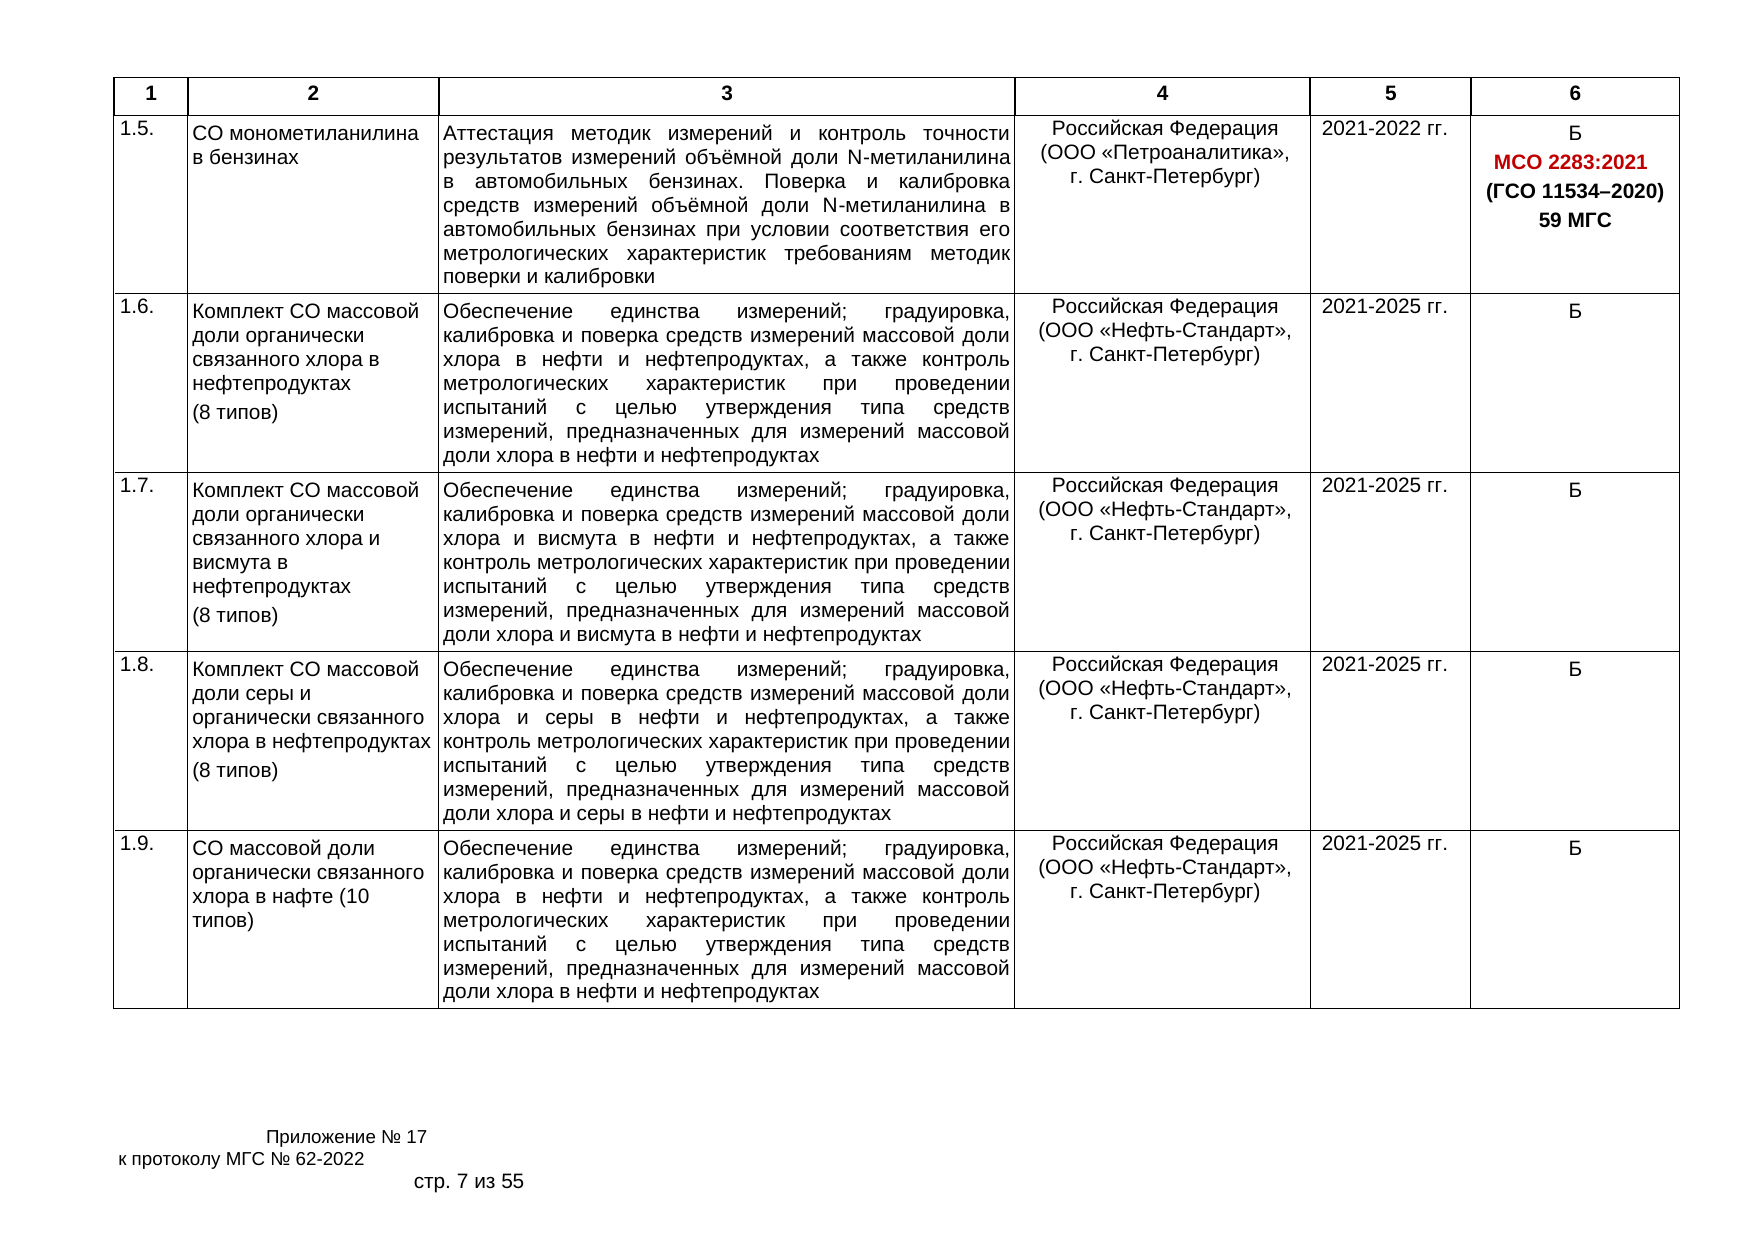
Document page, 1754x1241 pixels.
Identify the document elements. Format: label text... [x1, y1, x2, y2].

table_cell Б [1471, 652, 1679, 829]
table_cell 2021-2025 гг. [1311, 473, 1470, 651]
table_header 1 [115, 78, 187, 114]
table_cell Российская Федерация (ООО «Нефть-Стандарт», г. Санкт-Петербург) [1015, 294, 1310, 472]
table_cell Б [1471, 473, 1679, 651]
table_cell Б [1471, 294, 1679, 472]
table_cell Аттестация методик измерений и контроль точности результатов измерений объёмной доли N-метиланилина в автомобильных бензинах. Поверка и калибровка средств измерений объёмной доли N-метиланилина в автомобильных бензинах при условии соответствия его метрологических характеристик требованиям методик поверки и калибровки [439, 116, 1014, 293]
table_cell Комплект СО массовой доли серы и органически связанного хлора в нефтепродуктах (8 типов) [188, 652, 438, 829]
table_cell [114, 830, 187, 1008]
table_cell [114, 472, 187, 651]
table_cell Б МСО 2283:2021 (ГСО 11534–2020) 59 МГС [1471, 116, 1679, 293]
table_cell Обеспечение единства измерений; градуировка, калибровка и поверка средств измерений массовой доли хлора в нефти и нефтепродуктах, а также контроль метрологических характеристик при проведении испытаний с целью утверждения типа средств измерений, предназначенных для измерений массовой доли хлора в нефти и нефтепродуктах [439, 831, 1014, 1008]
table_cell [114, 651, 187, 829]
table_cell Б [1471, 831, 1679, 1008]
table_header 5 [1311, 78, 1470, 114]
table_cell Российская Федерация (ООО «Петроаналитика», г. Санкт-Петербург) [1015, 116, 1310, 293]
table_cell Комплект СО массовой доли органически связанного хлора в нефтепродуктах (8 типов) [188, 294, 438, 472]
table_header 6 [1472, 78, 1679, 114]
table_header 4 [1016, 78, 1309, 114]
table_cell Обеспечение единства измерений; градуировка, калибровка и поверка средств измерений массовой доли хлора в нефти и нефтепродуктах, а также контроль метрологических характеристик при проведении испытаний с целью утверждения типа средств измерений, предназначенных для измерений массовой доли хлора в нефти и нефтепродуктах [439, 294, 1014, 472]
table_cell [1015, 831, 1310, 1008]
table_cell 2021-2025 гг. [1311, 294, 1470, 472]
table_cell Российская Федерация (ООО «Нефть-Стандарт», г. Санкт-Петербург) [1015, 652, 1310, 829]
table_cell Обеспечение единства измерений; градуировка, калибровка и поверка средств измерений массовой доли хлора и висмута в нефти и нефтепродуктах, а также контроль метрологических характеристик при проведении испытаний с целью утверждения типа средств измерений, предназначенных для измерений массовой доли хлора и висмута в нефти и нефтепродуктах [439, 473, 1014, 651]
table_cell СО массовой доли органически связанного хлора в нафте (10 типов) [188, 831, 438, 1008]
table_cell Комплект СО массовой доли органически связанного хлора и висмута в нефтепродуктах (8 типов) [188, 473, 438, 651]
table_cell 2021-2022 гг. [1311, 116, 1470, 293]
table_cell [114, 116, 187, 293]
table_cell СО монометиланилина в бензинах [188, 116, 438, 293]
table_cell Обеспечение единства измерений; градуировка, калибровка и поверка средств измерений массовой доли хлора и серы в нефти и нефтепродуктах, а также контроль метрологических характеристик при проведении испытаний с целью утверждения типа средств измерений, предназначенных для измерений массовой доли хлора и серы в нефти и нефтепродуктах [439, 652, 1014, 829]
table_cell [114, 293, 187, 472]
table_header 2 [189, 78, 438, 114]
table_cell Российская Федерация (ООО «Нефть-Стандарт», г. Санкт-Петербург) [1015, 473, 1310, 651]
table_cell 2021-2025 гг. [1311, 652, 1470, 829]
table_header 3 [440, 78, 1014, 114]
table_cell 2021-2025 гг. [1311, 831, 1470, 1008]
